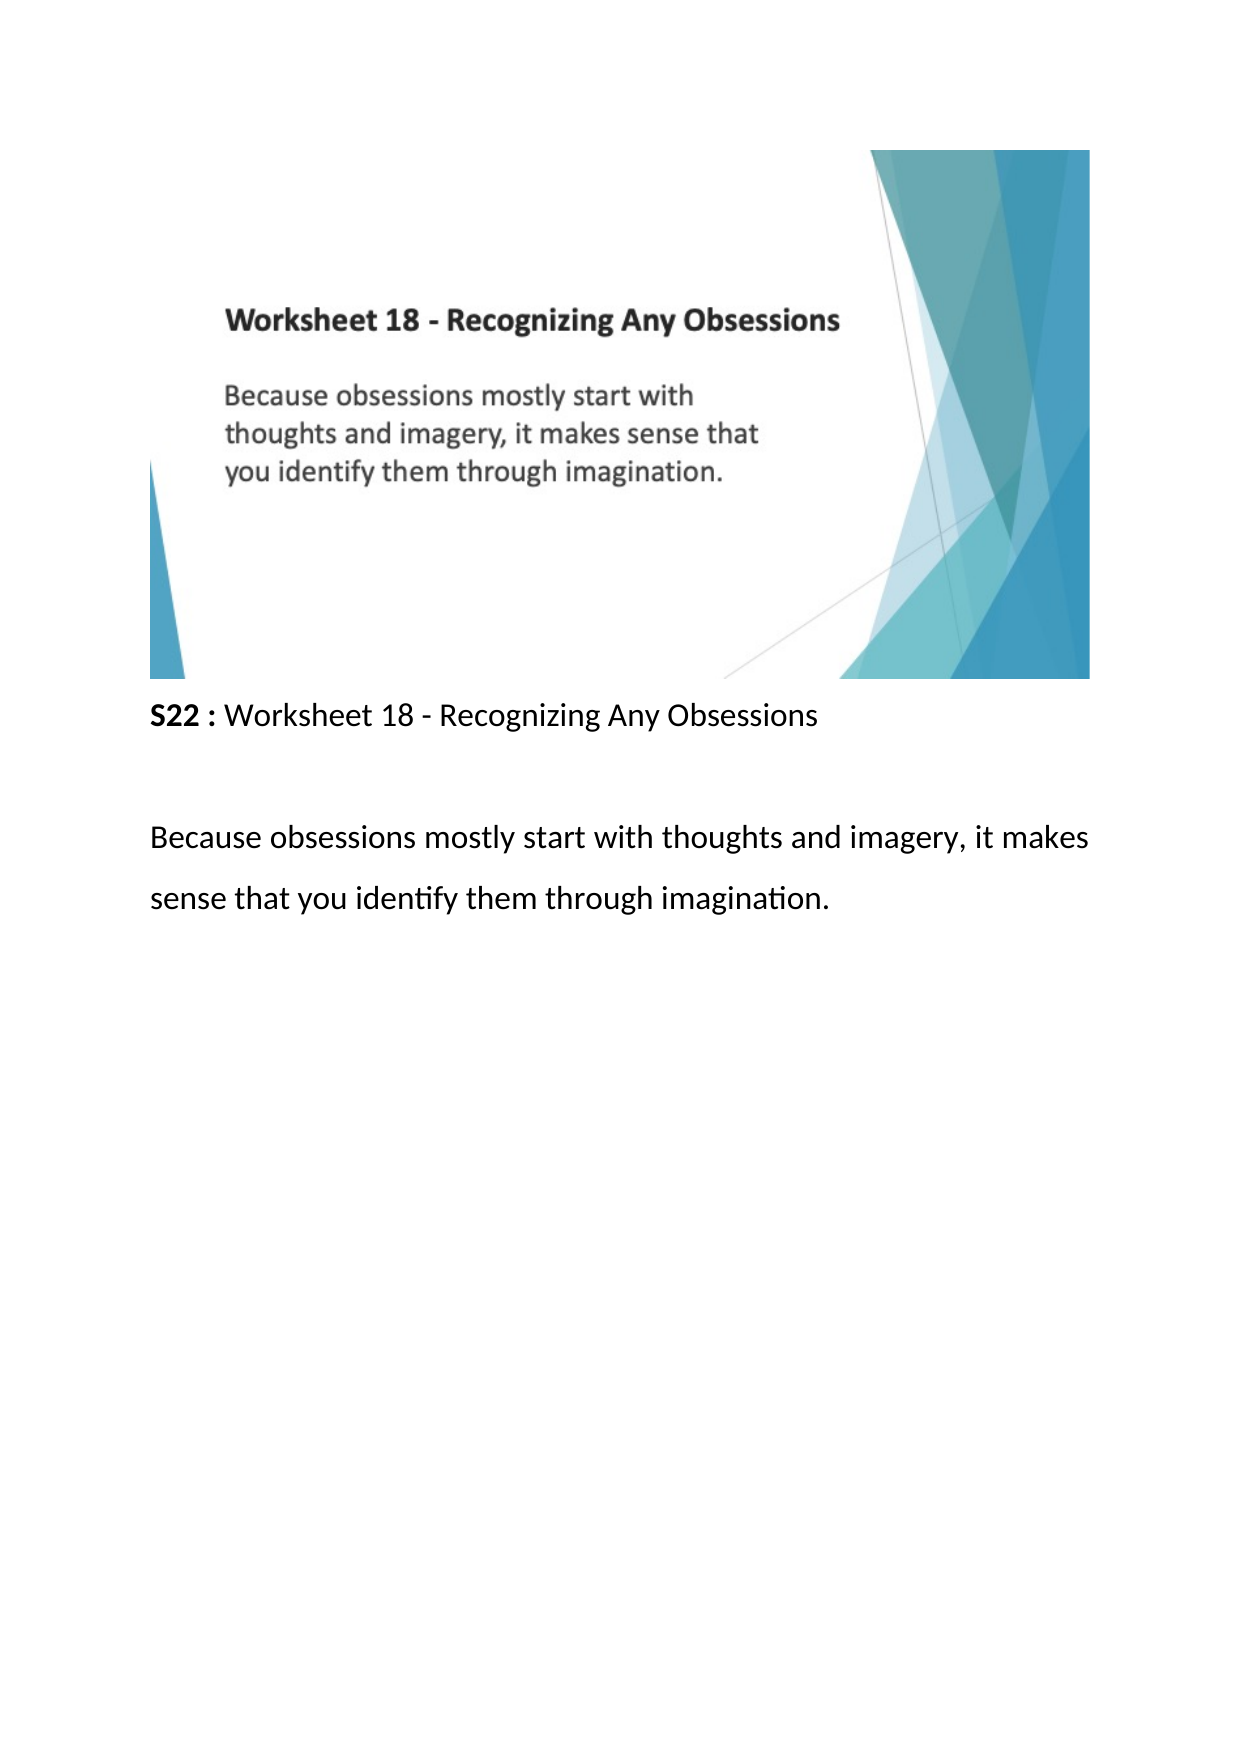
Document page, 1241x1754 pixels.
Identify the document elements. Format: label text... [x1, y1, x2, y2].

text S22 : Worksheet 18 - Recognizing Any Obsessions [150, 694, 1090, 734]
picture [150, 150, 1090, 679]
text Because obsessions mostly start with thoughts and imagery, it makes sense that you identify them through imagination. [150, 816, 1090, 918]
